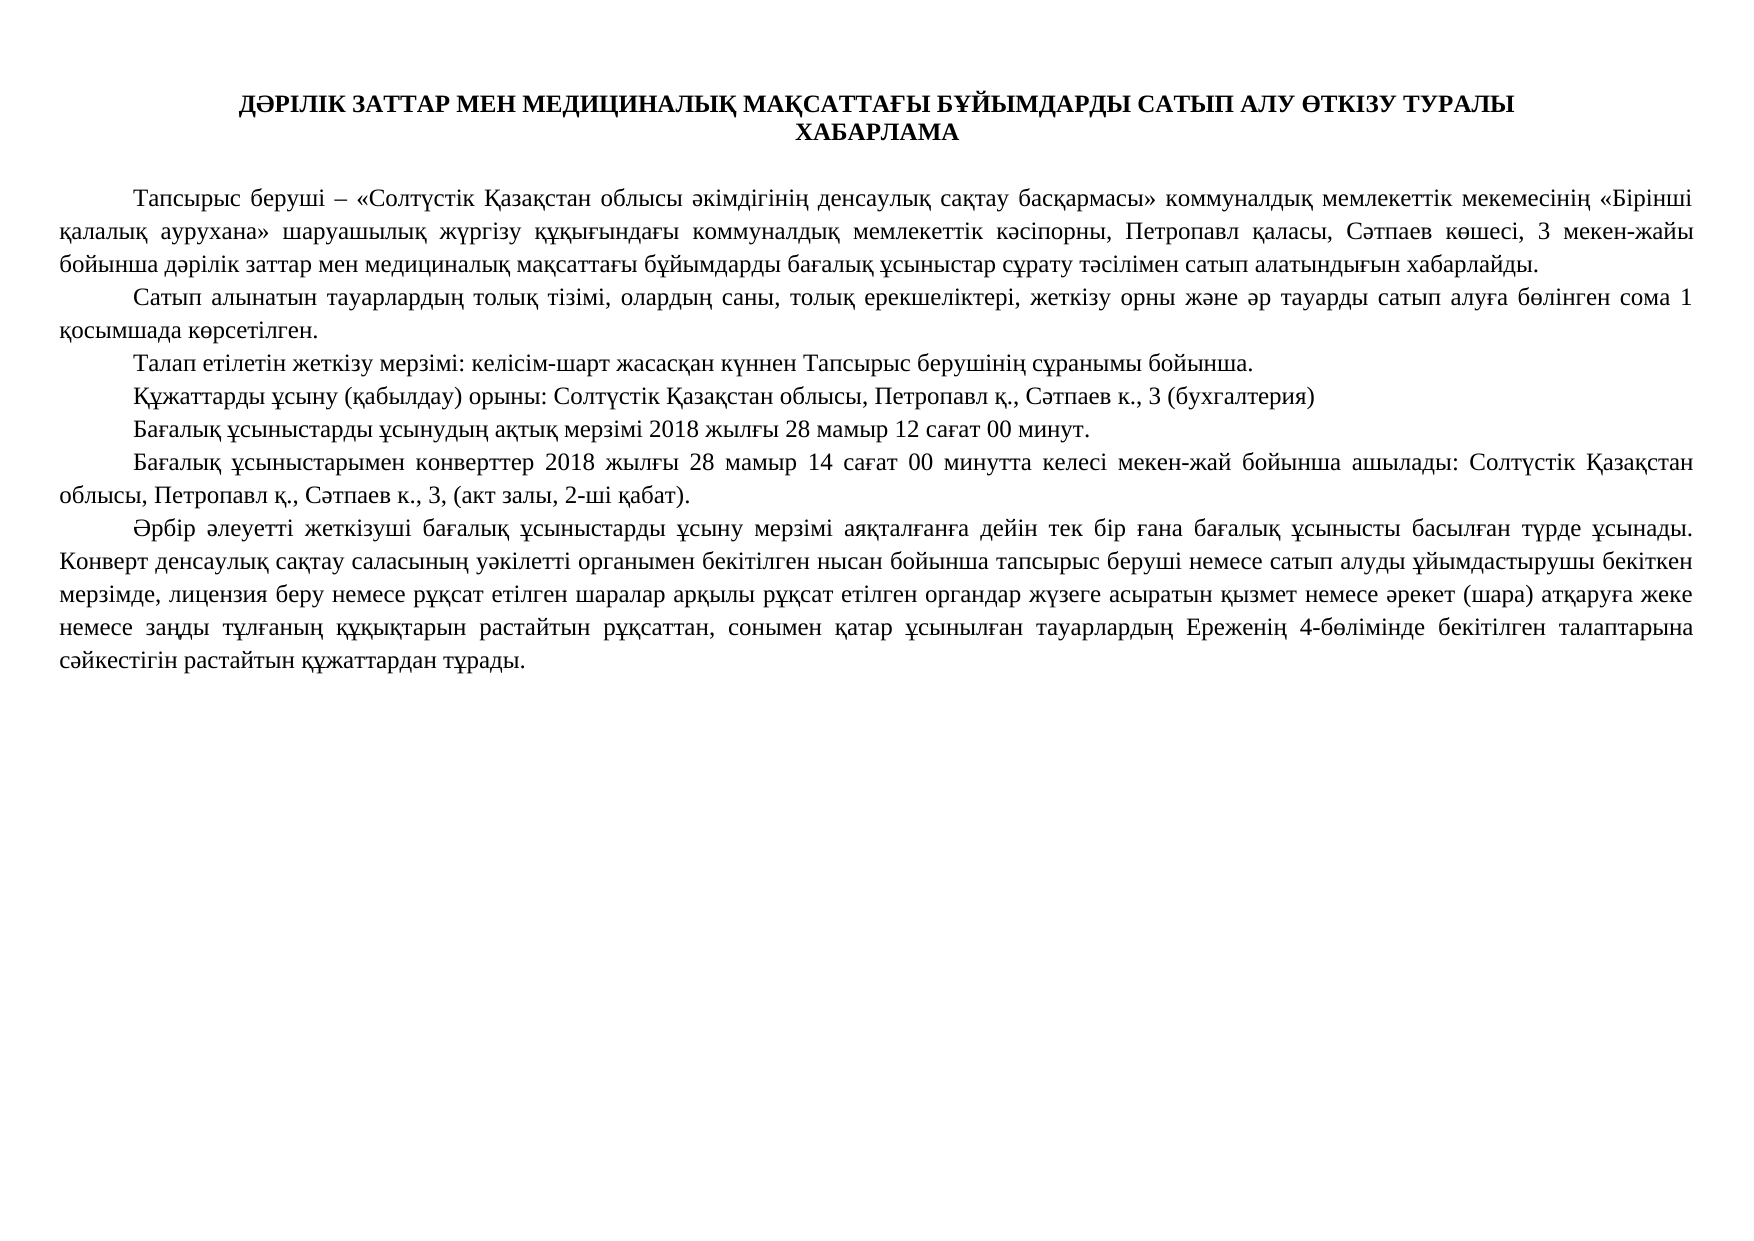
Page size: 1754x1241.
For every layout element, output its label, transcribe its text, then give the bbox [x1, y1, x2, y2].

text Бағалық ұсыныстарды ұсынудың ақтық мерзімі 2018 жылғы 28 мамыр 12 сағат 00 минут. [59, 414, 1695, 443]
text Сатып алынатын тауарлардың толық тізімі, олардың саны, толық ерекшеліктері, жеткізу орны және әр тауарды сатып алуға бөлінген сома 1 қосымшада көрсетілген. [59, 282, 1695, 344]
text Талап етілетін жеткізу мерзімі: келісім-шарт жасасқан күннен Тапсырыс берушінің сұранымы бойынша. [59, 348, 1695, 377]
text ХАБАРЛАМА [59, 117, 1695, 146]
text Тапсырыс беруші – «Солтүстік Қазақстан облысы әкімдігінің денсаулық сақтау басқармасы» коммуналдық мемлекеттік мекемесінің «Бірінші қалалық аурухана» шаруашылық жүргізу құқығындағы коммуналдық мемлекеттік кәсіпорны, Петропавл қаласы, Сәтпаев көшесі, 3 мекен-жайы бойынша дәрілік заттар мен медициналық мақсаттағы бұйымдарды бағалық ұсыныстар сұрату тәсілімен сатып алатындығын хабарлайды. [59, 183, 1695, 278]
text Әрбір әлеуетті жеткізуші бағалық ұсыныстарды ұсыну мерзімі аяқталғанға дейін тек бір ғана бағалық ұсынысты басылған түрде ұсынады. Конверт денсаулық сақтау саласының уәкілетті органымен бекітілген нысан бойынша тапсырыс беруші немесе сатып алуды ұйымдастырушы бекіткен мерзімде, лицензия беру немесе рұқсат етілген шаралар арқылы рұқсат етілген органдар жүзеге асыратын қызмет немесе әрекет (шара) атқаруға жеке немесе заңды тұлғаның құқықтарын растайтын рұқсаттан, сонымен қатар ұсынылған тауарлардың Ереженің 4-бөлімінде бекітілген талаптарына сәйкестігін растайтын құжаттардан тұрады. [59, 513, 1695, 674]
text Құжаттарды ұсыну (қабылдау) орыны: Солтүстік Қазақстан облысы, Петропавл қ., Сәтпаев к., 3 (бухгалтерия) [59, 381, 1695, 410]
text ДӘРІЛІК ЗАТТАР МЕН МЕДИЦИНАЛЫҚ МАҚСАТТАҒЫ БҰЙЫМДАРДЫ САТЫП АЛУ ӨТКІЗУ ТУРАЛЫ [59, 89, 1695, 117]
text Бағалық ұсыныстарымен конверттер 2018 жылғы 28 мамыр 14 сағат 00 минутта келесі мекен-жай бойынша ашылады: Солтүстік Қазақстан облысы, Петропавл қ., Сәтпаев к., 3, (акт залы, 2-ші қабат). [59, 447, 1695, 509]
